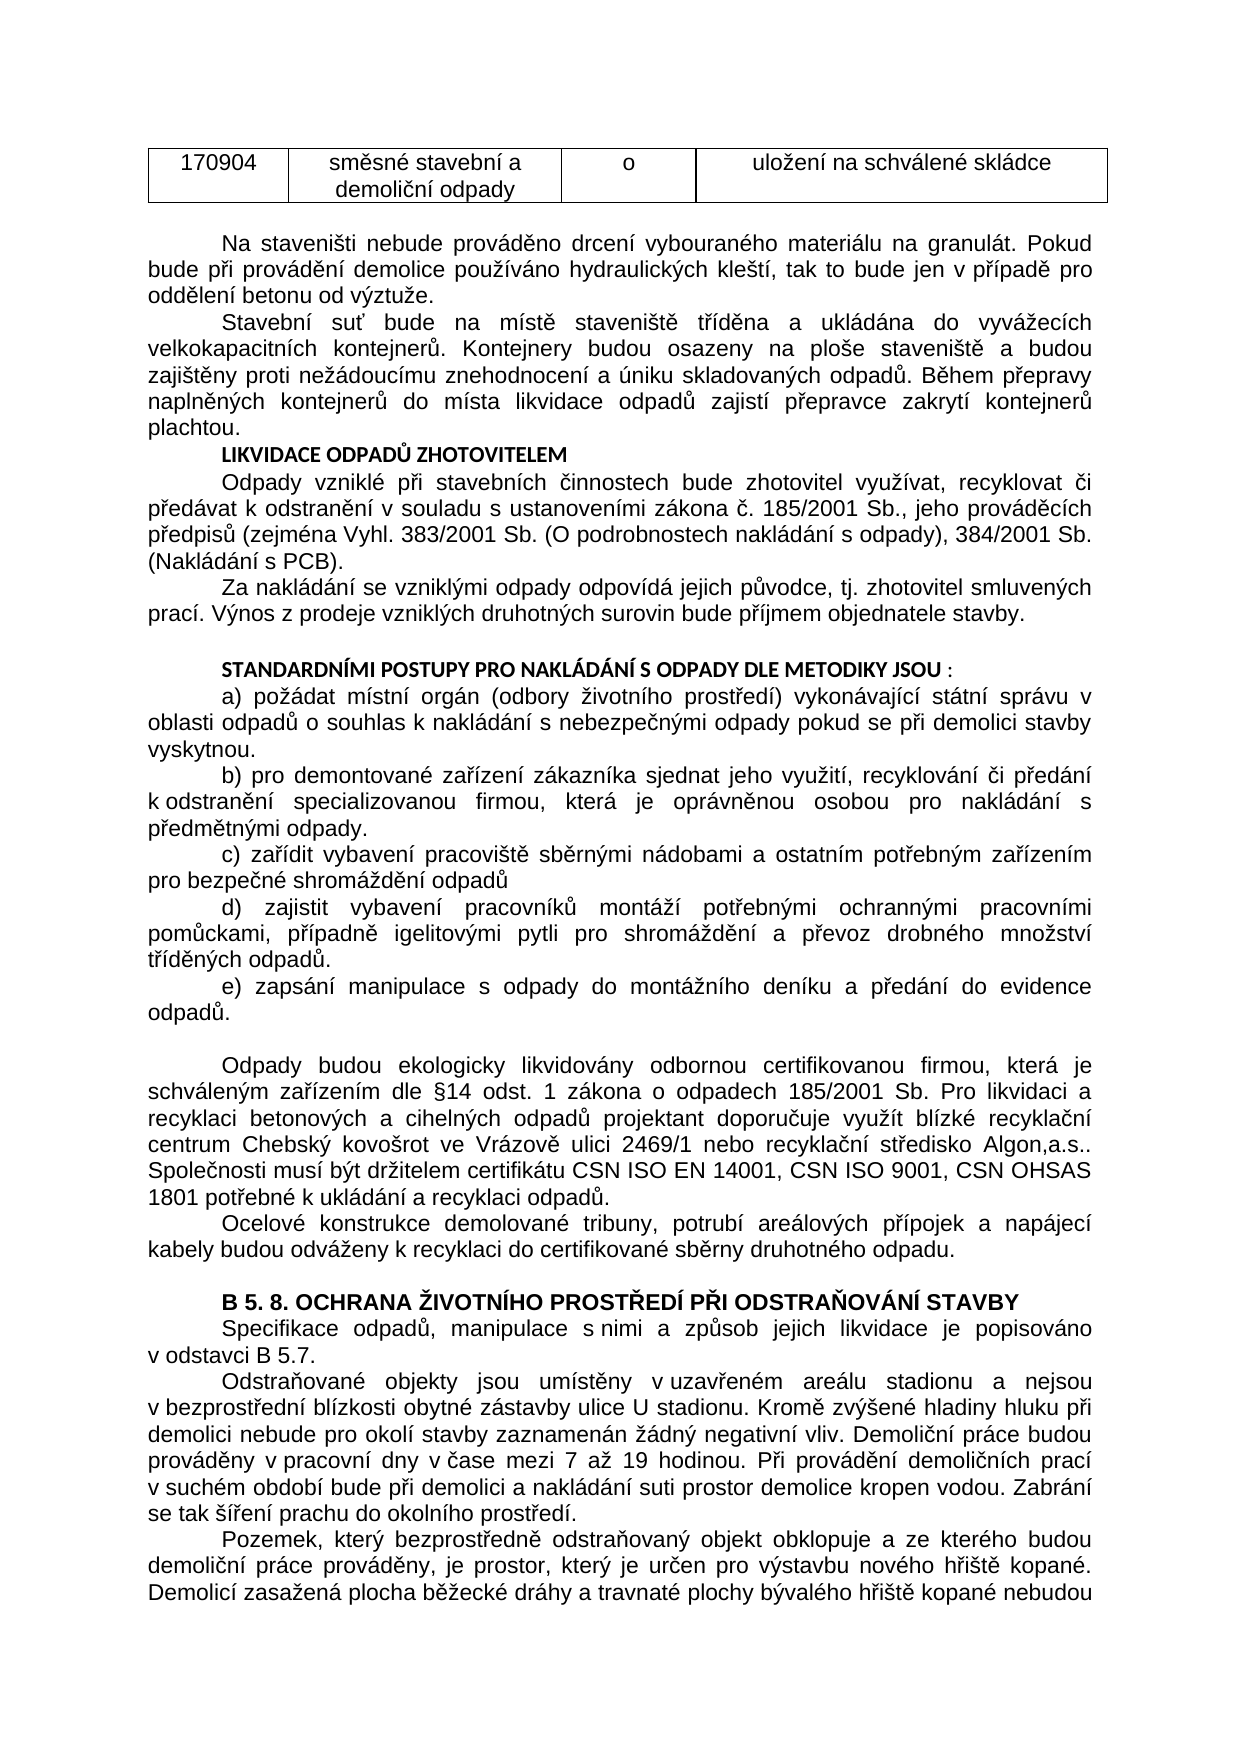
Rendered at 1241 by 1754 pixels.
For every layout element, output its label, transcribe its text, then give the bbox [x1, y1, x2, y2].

table_cell směsné stavební a demoliční odpady [289, 149, 561, 202]
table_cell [697, 149, 1107, 202]
text Odstraňované objekty jsou umístěny v uzavřeném areálu stadionu a nejsou v bezprostřední blízkosti obytné zástavby ulice U stadionu. Kromě zvýšené hladiny hluku při demolici nebude pro okolí stavby zaznamenán žádný negativní vliv. Demoliční práce budou prováděny v pracovní dny v čase mezi 7 až 19 hodinou. Při provádění demoličních prací v suchém období bude při demolici a nakládání suti prostor demolice kropen vodou. Zabrání se tak šíření prachu do okolního prostředí. [148, 1368, 1093, 1526]
text Odpady vzniklé při stavebních činnostech bude zhotovitel využívat, recyklovat či předávat k odstranění v souladu s ustanoveními zákona č. 185/2001 Sb., jeho prováděcích předpisů (zejména Vyhl. 383/2001 Sb. (O podrobnostech nakládání s odpady), 384/2001 Sb. (Nakládání s PCB). [148, 469, 1093, 574]
text Na staveništi nebude prováděno drcení vybouraného materiálu na granulát. Pokud bude při provádění demolice používáno hydraulických kleští, tak to bude jen v případě pro oddělení betonu od výztuže. [148, 230, 1093, 309]
text e) zapsání manipulace s odpady do montážního deníku a předání do evidence odpadů. [148, 973, 1093, 1025]
text Specifikace odpadů, manipulace s nimi a způsob jejich likvidace je popisováno v odstavci B 5.7. [148, 1315, 1093, 1368]
text d) zajistit vybavení pracovníků montáží potřebnými ochrannými pracovními pomůckami, případně igelitovými pytli pro shromáždění a převoz drobného množství tříděných odpadů. [148, 894, 1093, 973]
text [148, 1526, 1093, 1605]
text Za nakládání se vzniklými odpady odpovídá jejich původce, tj. zhotovitel smluvených prací. Výnos z prodeje vzniklých druhotných surovin bude příjmem objednatele stavby. [148, 574, 1093, 627]
text c) zařídit vybavení pracoviště sběrnými nádobami a ostatním potřebným zařízením pro bezpečné shromáždění odpadů [148, 841, 1093, 894]
text b 5. 8. Ochrana životního prostředí při odstraňování stavby [148, 1289, 1093, 1315]
text b) pro demontované zařízení zákazníka sjednat jeho využití, recyklování či předání k odstranění specializovanou firmou, která je oprávněnou osobou pro nakládání s předmětnými odpady. [148, 762, 1093, 841]
table_cell 170904 [149, 149, 288, 202]
text Ocelové konstrukce demolované tribuny, potrubí areálových přípojek a napájecí kabely budou odváženy k recyklaci do certifikované sběrny druhotného odpadu. [148, 1210, 1093, 1263]
text LIKVIDACE ODPADŮ ZHOTOVITELEM [148, 441, 1093, 469]
table_cell o [562, 149, 695, 202]
text Odpady budou ekologicky likvidovány odbornou certifikovanou firmou, která je schváleným zařízením dle §14 odst. 1 zákona o odpadech 185/2001 Sb. Pro likvidaci a recyklaci betonových a cihelných odpadů projektant doporučuje využít blízké recyklační centrum Chebský kovošrot ve Vrázově ulici 2469/1 nebo recyklační středisko Algon,a.s.. Společnosti musí být držitelem certifikátu CSN ISO EN 14001, CSN ISO 9001, CSN OHSAS 1801 potřebné k ukládání a recyklaci odpadů. [148, 1052, 1093, 1210]
text STANDARDNÍMI POSTUPY PRO NAKLÁDÁNÍ S ODPADY DLE METODIKY JSOU : [148, 655, 1093, 683]
text Stavební suť bude na místě staveniště tříděna a ukládána do vyvážecích velkokapacitních kontejnerů. Kontejnery budou osazeny na ploše staveniště a budou zajištěny proti nežádoucímu znehodnocení a úniku skladovaných odpadů. Během přepravy naplněných kontejnerů do místa likvidace odpadů zajistí přepravce zakrytí kontejnerů plachtou. [148, 309, 1093, 441]
text a) požádat místní orgán (odbory životního prostředí) vykonávající státní správu v oblasti odpadů o souhlas k nakládání s nebezpečnými odpady pokud se při demolici stavby vyskytnou. [148, 683, 1093, 762]
